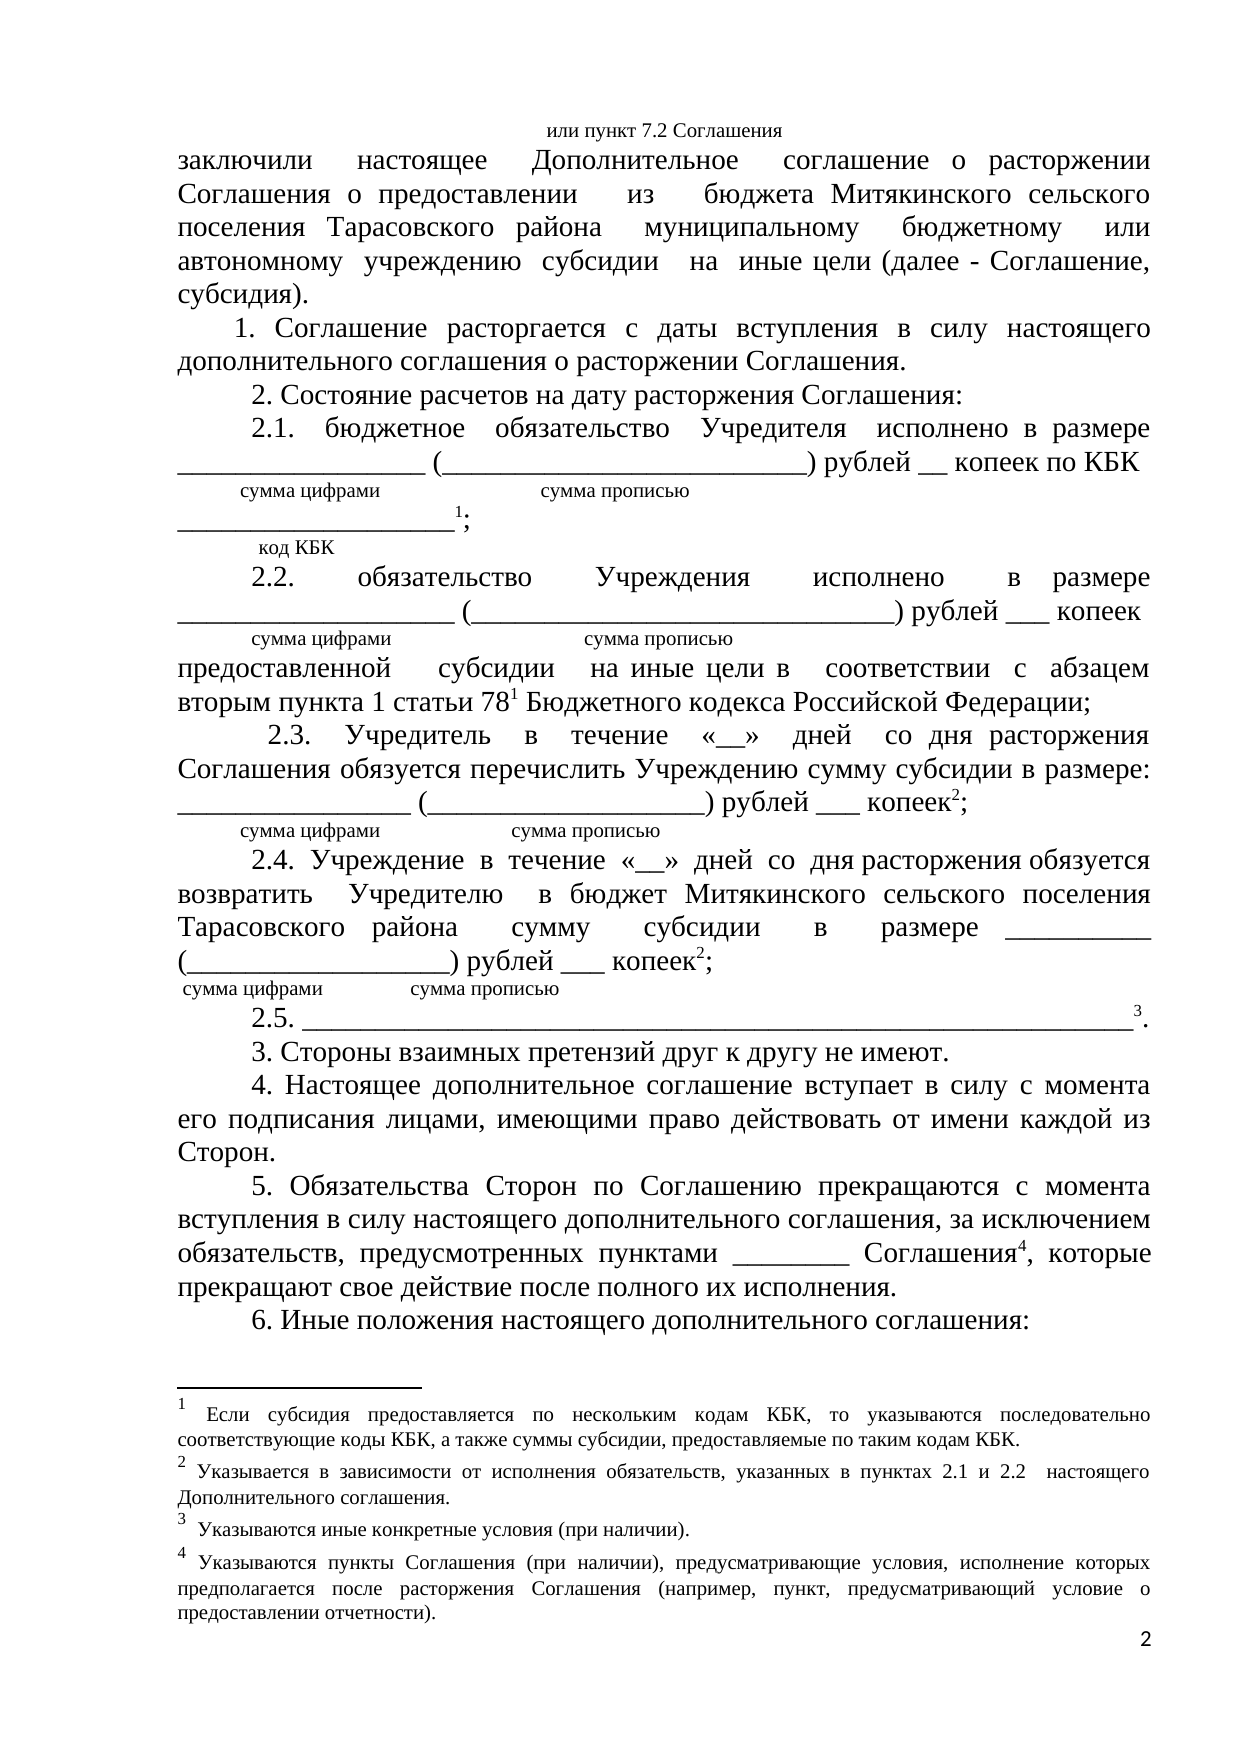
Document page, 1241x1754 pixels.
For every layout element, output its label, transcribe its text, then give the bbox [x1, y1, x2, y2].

text 5. Обязательства Сторон по Соглашению прекращаются с момента вступления в силу настоящего дополнительного соглашения, за исключением обязательств, предусмотренных пунктами ________ Соглашения, которые прекращают свое действие после полного их исполнения. [177, 1168, 1152, 1302]
text предоставленной субсидии на иные цели в соответствии с абзацем вторым пункта 1 статьи 781 Бюджетного кодекса Российской Федерации; [177, 650, 1152, 717]
text 3. Стороны взаимных претензий друг к другу не имеют. [177, 1034, 1152, 1067]
text 2.2. обязательство Учреждения исполнено в размере ___________________ (_____________________________) рублей ___ копеек [177, 559, 1152, 626]
text 6. Иные положения настоящего дополнительного соглашения: [177, 1302, 1152, 1336]
text сумма цифрами сумма прописью [177, 478, 1152, 502]
text сумма цифрами сумма прописью [177, 976, 1152, 1000]
text код КБК [177, 535, 1152, 559]
text 2.3. Учредитель в течение «__» дней со дня расторжения Соглашения обязуется перечислить Учреждению сумму субсидии в размере: ________________ (___________________) рублей ___ копеек; [177, 717, 1152, 818]
text ___________________; [177, 502, 1152, 535]
text сумма цифрами сумма прописью [177, 626, 1152, 650]
text 2.5. _________________________________________________________. [177, 1000, 1152, 1034]
text заключили настоящее Дополнительное соглашение о расторжении Соглашения о предоставлении из бюджета Митякинского сельского поселения Тарасовского района муниципальному бюджетному или автономному учреждению субсидии на иные цели (далее - Соглашение, субсидия). [177, 142, 1152, 310]
text 2.4. Учреждение в течение «__» дней со дня расторжения обязуется возвратить Учредителю в бюджет Митякинского сельского поселения Тарасовского района сумму субсидии в размере __________ (__________________) рублей ___ копеек2; [177, 842, 1152, 976]
text 2. Состояние расчетов на дату расторжения Соглашения: [177, 377, 1152, 411]
text 4. Настоящее дополнительное соглашение вступает в силу с момента его подписания лицами, имеющими право действовать от имени каждой из Сторон. [177, 1067, 1152, 1168]
text или пункт 7.2 Соглашения [177, 118, 1152, 142]
text сумма цифрами сумма прописью [177, 818, 1152, 842]
text 1. Соглашение расторгается с даты вступления в силу настоящего дополнительного соглашения о расторжении Соглашения. [177, 310, 1152, 377]
text 2.1. бюджетное обязательство Учредителя исполнено в размере _________________ (_________________________) рублей __ копеек по КБК [177, 411, 1152, 478]
